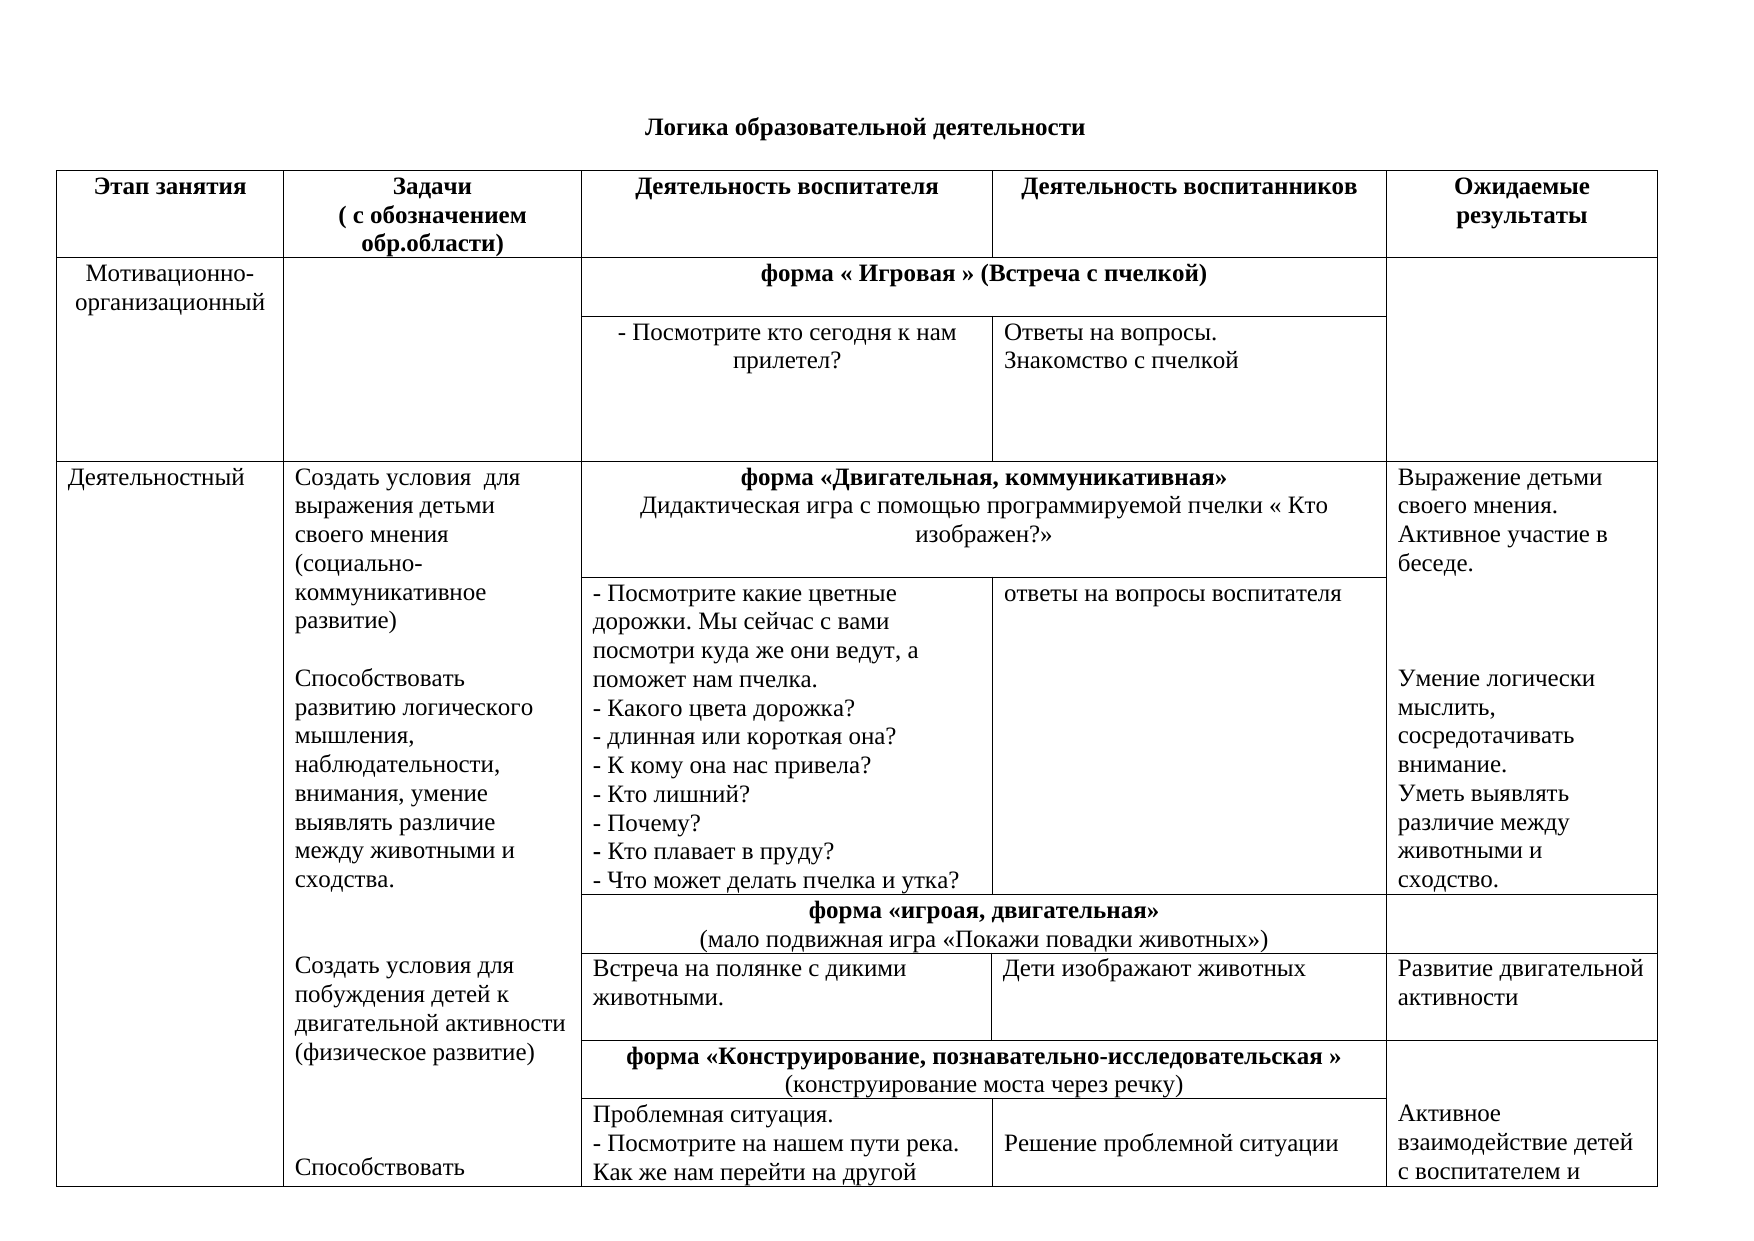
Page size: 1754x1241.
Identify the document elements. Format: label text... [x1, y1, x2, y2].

table_header Задачи ( с обозначением обр.области) [284, 171, 581, 257]
table_cell форма «игроая, двигательная» (мало подвижная игра «Покажи повадки животных») [582, 895, 1386, 952]
table_cell ответы на вопросы воспитателя [993, 578, 1386, 894]
table_cell [1387, 895, 1657, 952]
table_cell Мотивационно-организационный [57, 258, 283, 461]
table_cell Дети изображают животных [992, 954, 1386, 1040]
table_cell - Посмотрите какие цветные дорожки. Мы сейчас с вами посмотри куда же они ведут, а поможет нам пчелка. - Какого цвета дорожка? - длинная или короткая она? - К кому она нас привела? - Кто лишний? - Почему? - Кто плавает в пруду? - Что может делать пчелка и утка? [582, 578, 992, 894]
table_header Этап занятия [57, 171, 283, 257]
table_cell форма « Игровая » (Встреча с пчелкой) [582, 258, 1386, 316]
table_cell [284, 258, 581, 461]
table_cell Активное взаимодействие детей с воспитателем и сверстниками. [1387, 1041, 1657, 1186]
table_cell Развитие двигательной активности [1387, 954, 1657, 1040]
table_cell Создать условия для выражения детьми своего мнения (социально-коммуникативное развитие) Способствовать развитию логического мышления, наблюдательности, внимания, умение выявлять различие между животными и сходства. Создать условия для побуждения детей к двигательной активности (физическое развитие) Способствовать развитию навыков взаимодействия детей с воспитателем и сверстниками ( соцмально-коммуникативное развитие) [284, 462, 581, 1186]
table_cell форма «Двигательная, коммуникативная» Дидактическая игра с помощью программируемой пчелки « Кто изображен?» [582, 462, 1386, 577]
table_header Деятельность воспитанников [993, 171, 1386, 257]
table_cell Выражение детьми своего мнения. Активное участие в беседе. Умение логически мыслить, сосредотачивать внимание. Уметь выявлять различие между животными и сходство. [1387, 462, 1657, 894]
table_cell форма «Конструирование, познавательно-исследовательская » (конструирование моста через речку) [582, 1041, 1386, 1098]
text Логика образовательной деятельности [94, 112, 1636, 141]
table_header Деятельность воспитателя [582, 171, 992, 257]
table_header Ожидаемые результаты [1387, 171, 1657, 257]
table_cell - Посмотрите кто сегодня к нам прилетел? [582, 317, 992, 461]
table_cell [993, 1099, 1386, 1186]
table_cell Ответы на вопросы. Знакомство с пчелкой [993, 317, 1386, 461]
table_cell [582, 1099, 992, 1186]
table_cell Деятельностный [57, 462, 283, 1186]
table_cell [1387, 258, 1657, 461]
table_cell Встреча на полянке с дикими животными. [582, 954, 991, 1040]
